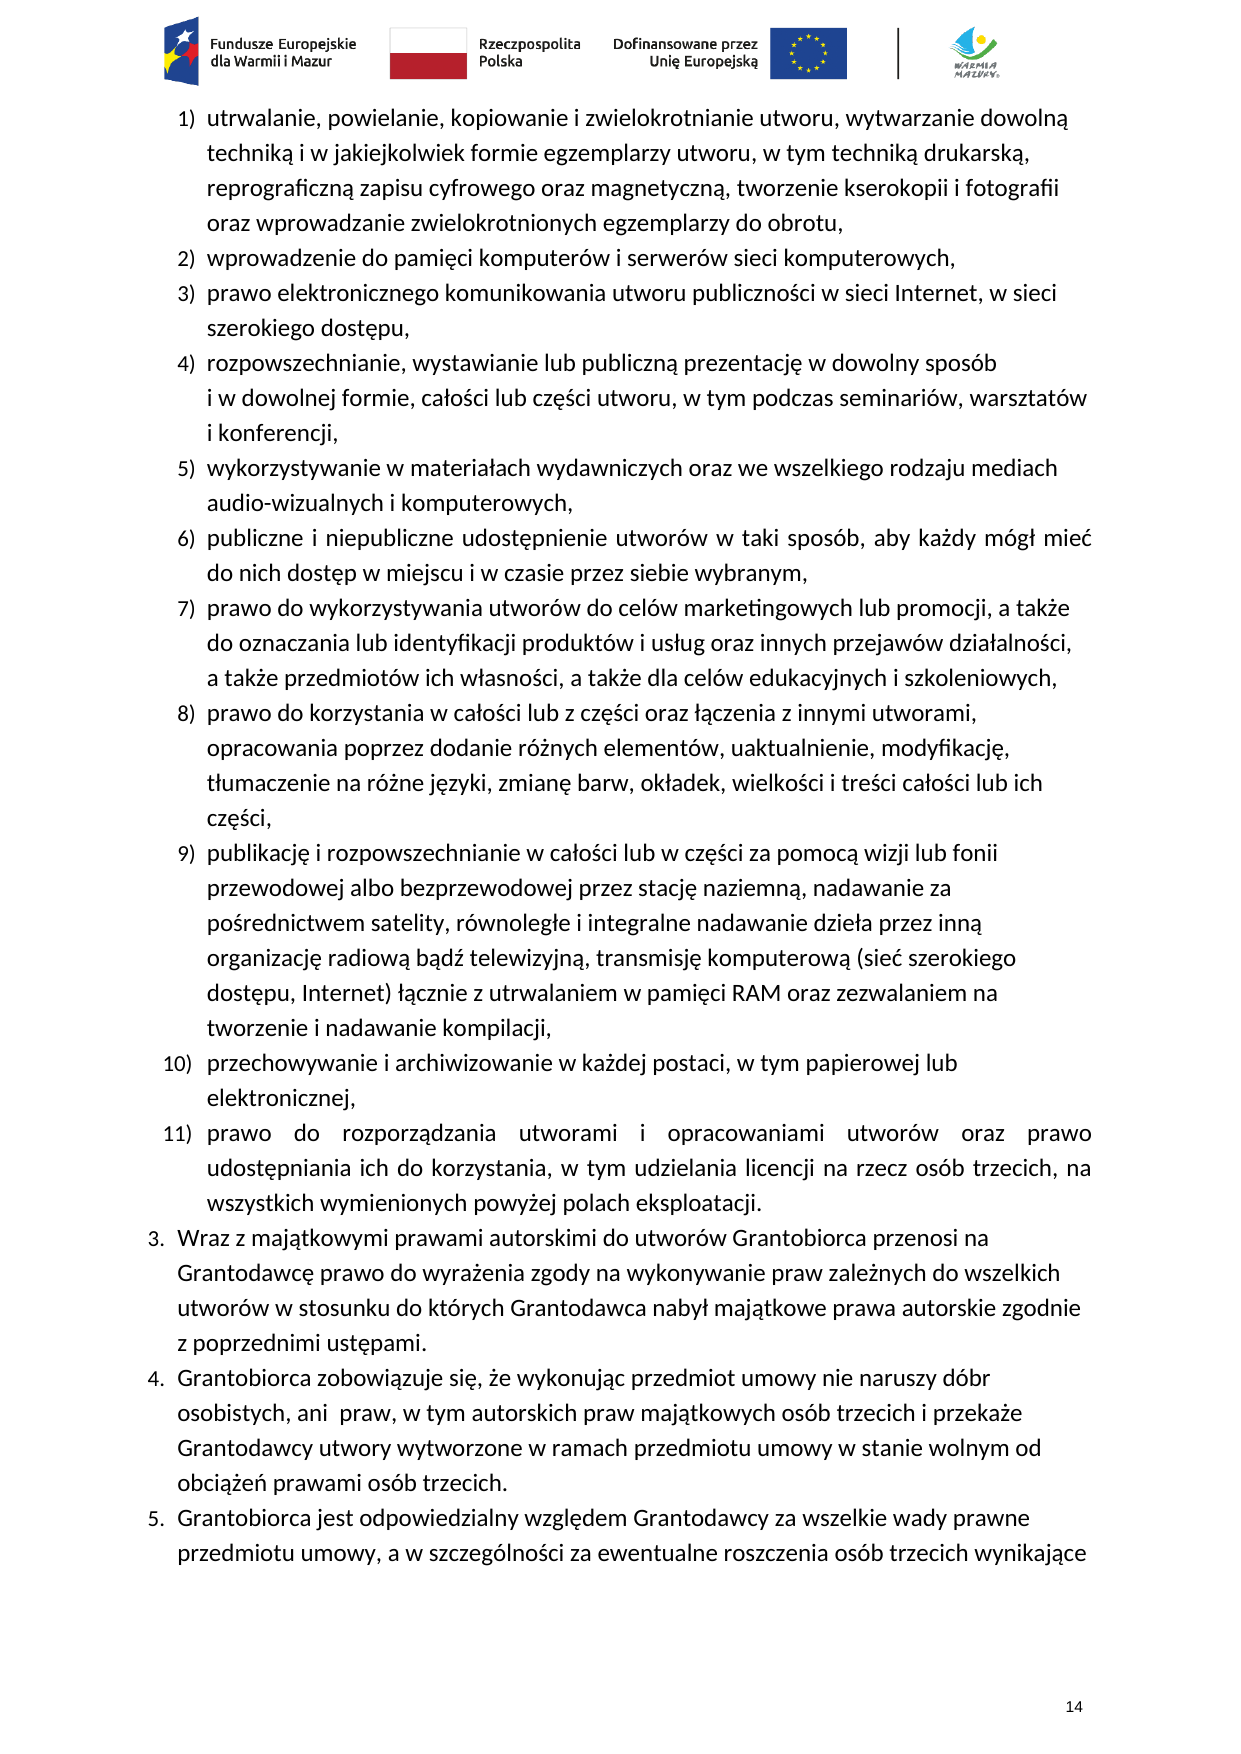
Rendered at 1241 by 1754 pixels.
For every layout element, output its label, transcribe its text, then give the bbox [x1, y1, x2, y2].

picture [147, 0, 1093, 102]
list wykorzystywanie w materiałach wydawniczych oraz we wszelkiego rodzaju mediach audio-wizualnych i komputerowych, [177, 452, 1093, 517]
list prawo do wykorzystywania utworów do celów marketingowych lub promocji, a także do oznaczania lub identyfikacji produktów i usług oraz innych przejawów działalności, a także przedmiotów ich własności, a także dla celów edukacyjnych i szkoleniowych, [177, 592, 1093, 692]
list publikację i rozpowszechnianie w całości lub w części za pomocą wizji lub fonii przewodowej albo bezprzewodowej przez stację naziemną, nadawanie za pośrednictwem satelity, równoległe i integralne nadawanie dzieła przez inną organizację radiową bądź telewizyjną, transmisję komputerową (sieć szerokiego dostępu, Internet) łącznie z utrwalaniem w pamięci RAM oraz zezwalaniem na tworzenie i nadawanie kompilacji, [177, 837, 1093, 1042]
list Wraz z majątkowymi prawami autorskimi do utworów Grantobiorca przenosi na Grantodawcę prawo do wyrażenia zgody na wykonywanie praw zależnych do wszelkich utworów w stosunku do których Grantodawca nabył majątkowe prawa autorskie zgodnie z poprzednimi ustępami. [147, 1222, 1093, 1357]
list prawo do korzystania w całości lub z części oraz łączenia z innymi utworami, opracowania poprzez dodanie różnych elementów, uaktualnienie, modyfikację, tłumaczenie na różne języki, zmianę barw, okładek, wielkości i treści całości lub ich części, [177, 697, 1093, 832]
list utrwalanie, powielanie, kopiowanie i zwielokrotnianie utworu, wytwarzanie dowolną techniką i w jakiejkolwiek formie egzemplarzy utworu, w tym techniką drukarską, reprograficzną zapisu cyfrowego oraz magnetyczną, tworzenie kserokopii i fotografii oraz wprowadzanie zwielokrotnionych egzemplarzy do obrotu, [177, 102, 1093, 237]
list rozpowszechnianie, wystawianie lub publiczną prezentację w dowolny sposób i w dowolnej formie, całości lub części utworu, w tym podczas seminariów, warsztatów i konferencji, [177, 347, 1093, 447]
list prawo elektronicznego komunikowania utworu publiczności w sieci Internet, w sieci szerokiego dostępu, [177, 277, 1093, 342]
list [147, 1502, 1093, 1567]
list publiczne i niepubliczne udostępnienie utworów w taki sposób, aby każdy mógł mieć do nich dostęp w miejscu i w czasie przez siebie wybranym, [177, 522, 1093, 587]
list prawo do rozporządzania utworami i opracowaniami utworów oraz prawo udostępniania ich do korzystania, w tym udzielania licencji na rzecz osób trzecich, na wszystkich wymienionych powyżej polach eksploatacji. [162, 1117, 1093, 1217]
list przechowywanie i archiwizowanie w każdej postaci, w tym papierowej lub elektronicznej, [162, 1047, 1093, 1112]
list Grantobiorca zobowiązuje się, że wykonując przedmiot umowy nie naruszy dóbr osobistych, ani praw, w tym autorskich praw majątkowych osób trzecich i przekaże Grantodawcy utwory wytworzone w ramach przedmiotu umowy w stanie wolnym od obciążeń prawami osób trzecich. [147, 1362, 1093, 1497]
list wprowadzenie do pamięci komputerów i serwerów sieci komputerowych, [177, 242, 1093, 272]
